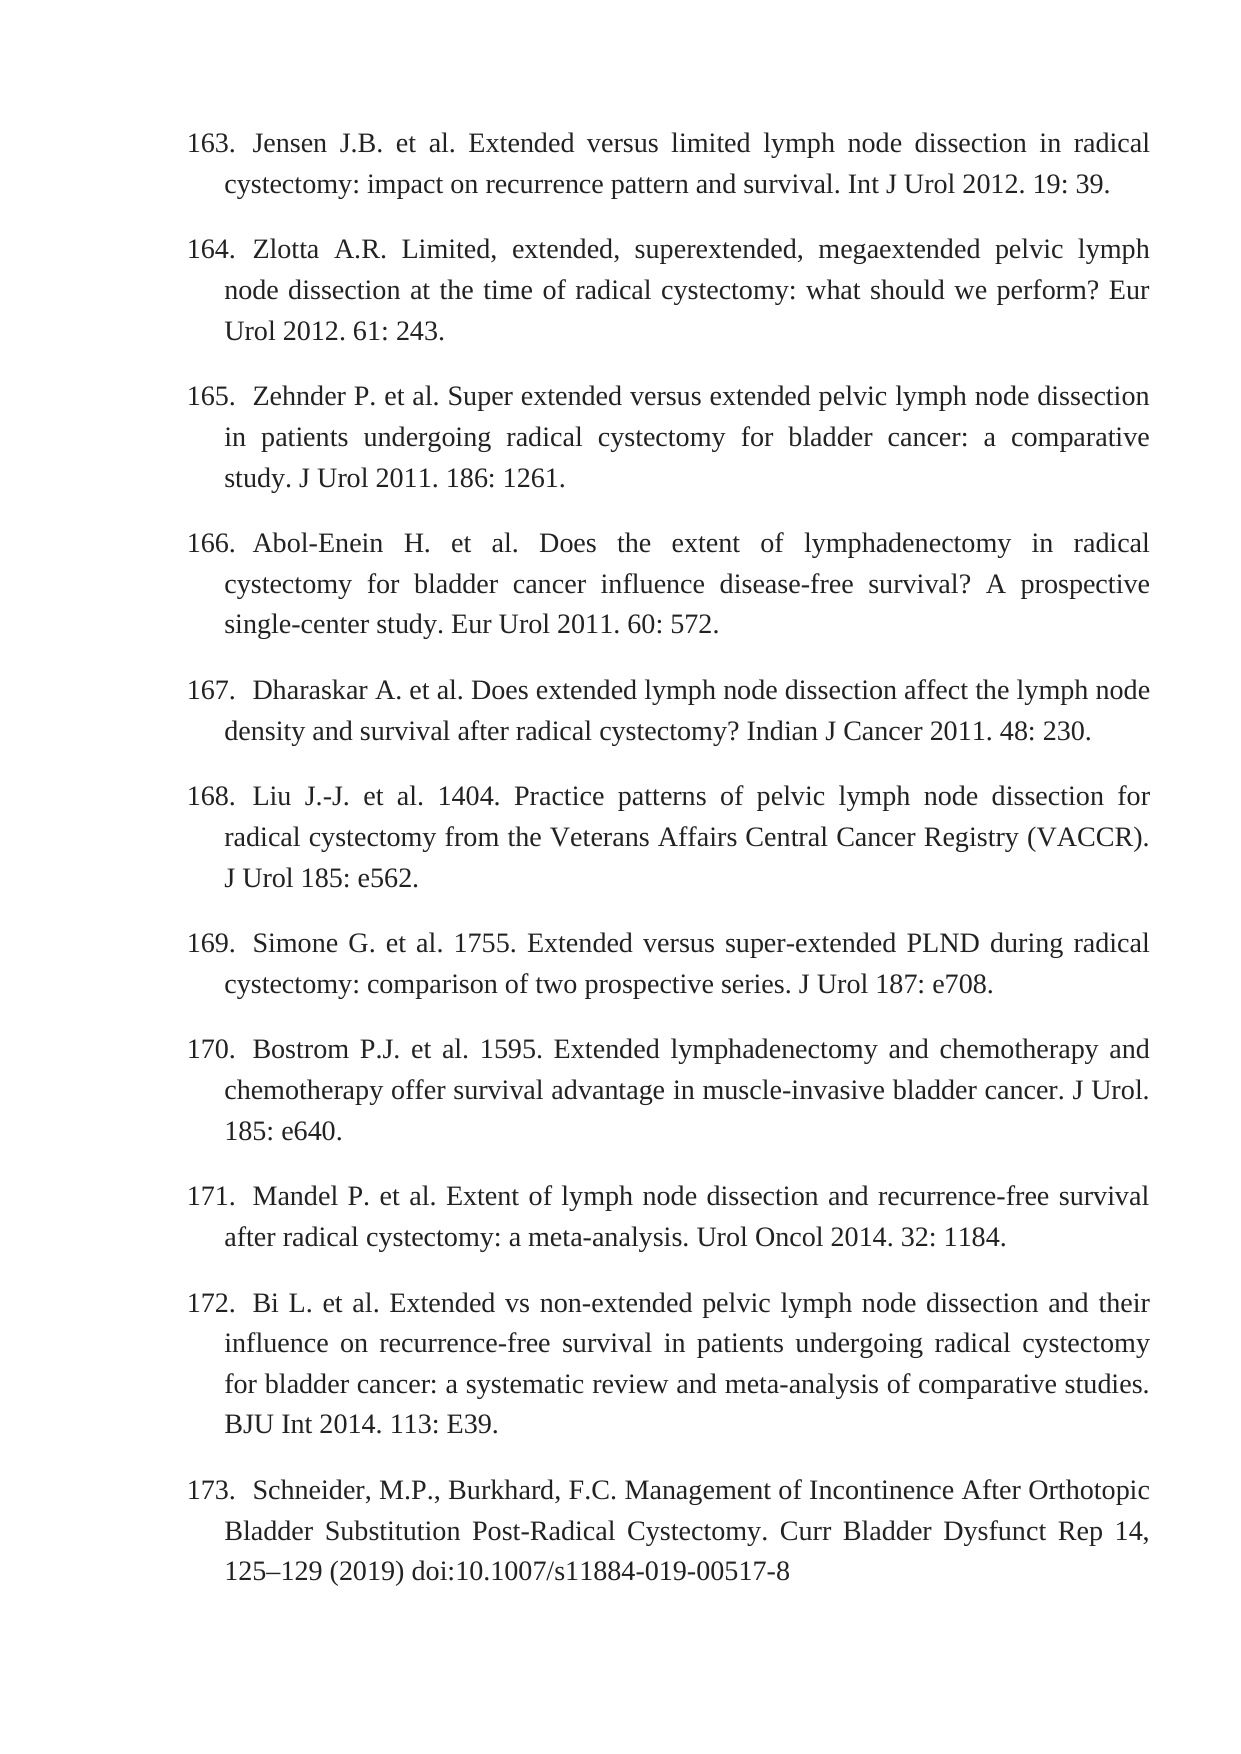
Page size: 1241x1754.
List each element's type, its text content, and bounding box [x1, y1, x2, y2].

list Simone G. et al. 1755. Extended versus super-extended PLND during radical cystectomy: comparison of two prospective series. J Urol 187: e708. [187, 918, 1152, 999]
list Bostrom P.J. et al. 1595. Extended lymphadenectomy and chemotherapy and chemotherapy offer survival advantage in muscle-invasive bladder cancer. J Urol. 185: e640. [187, 1024, 1152, 1146]
list Zlotta A.R. Limited, extended, superextended, megaextended pelvic lymph node dissection at the time of radical cystectomy: what should we perform? Eur Urol 2012. 61: 243. [187, 224, 1152, 346]
list Liu J.-J. et al. 1404. Practice patterns of pelvic lymph node dissection for radical cystectomy from the Veterans Affairs Central Cancer Registry (VACCR). J Urol 185: e562. [187, 771, 1152, 893]
list Schneider, M.P., Burkhard, F.C. Management of Incontinence After Orthotopic Bladder Substitution Post-Radical Cystectomy. Curr Bladder Dysfunct Rep 14, 125–129 (2019) doi:10.1007/s11884-019-00517-8 [187, 1465, 1152, 1587]
list Bi L. et al. Extended vs non-extended pelvic lymph node dissection and their influence on recurrence-free survival in patients undergoing radical cystectomy for bladder cancer: a systematic review and meta-analysis of comparative studies. BJU Int 2014. 113: E39. [187, 1277, 1152, 1440]
list Dharaskar A. et al. Does extended lymph node dissection affect the lymph node density and survival after radical cystectomy? Indian J Cancer 2011. 48: 230. [187, 665, 1152, 746]
list Mandel P. et al. Extent of lymph node dissection and recurrence-free survival after radical cystectomy: a meta-analysis. Urol Oncol 2014. 32: 1184. [187, 1171, 1152, 1252]
list Abol-Enein H. et al. Does the extent of lymphadenectomy in radical cystectomy for bladder cancer influence disease-free survival? A prospective single-center study. Eur Urol 2011. 60: 572. [187, 518, 1152, 640]
list Jensen J.B. et al. Extended versus limited lymph node dissection in radical cystectomy: impact on recurrence pattern and survival. Int J Urol 2012. 19: 39. [187, 118, 1152, 199]
list Zehnder P. et al. Super extended versus extended pelvic lymph node dissection in patients undergoing radical cystectomy for bladder cancer: a comparative study. J Urol 2011. 186: 1261. [187, 371, 1152, 493]
